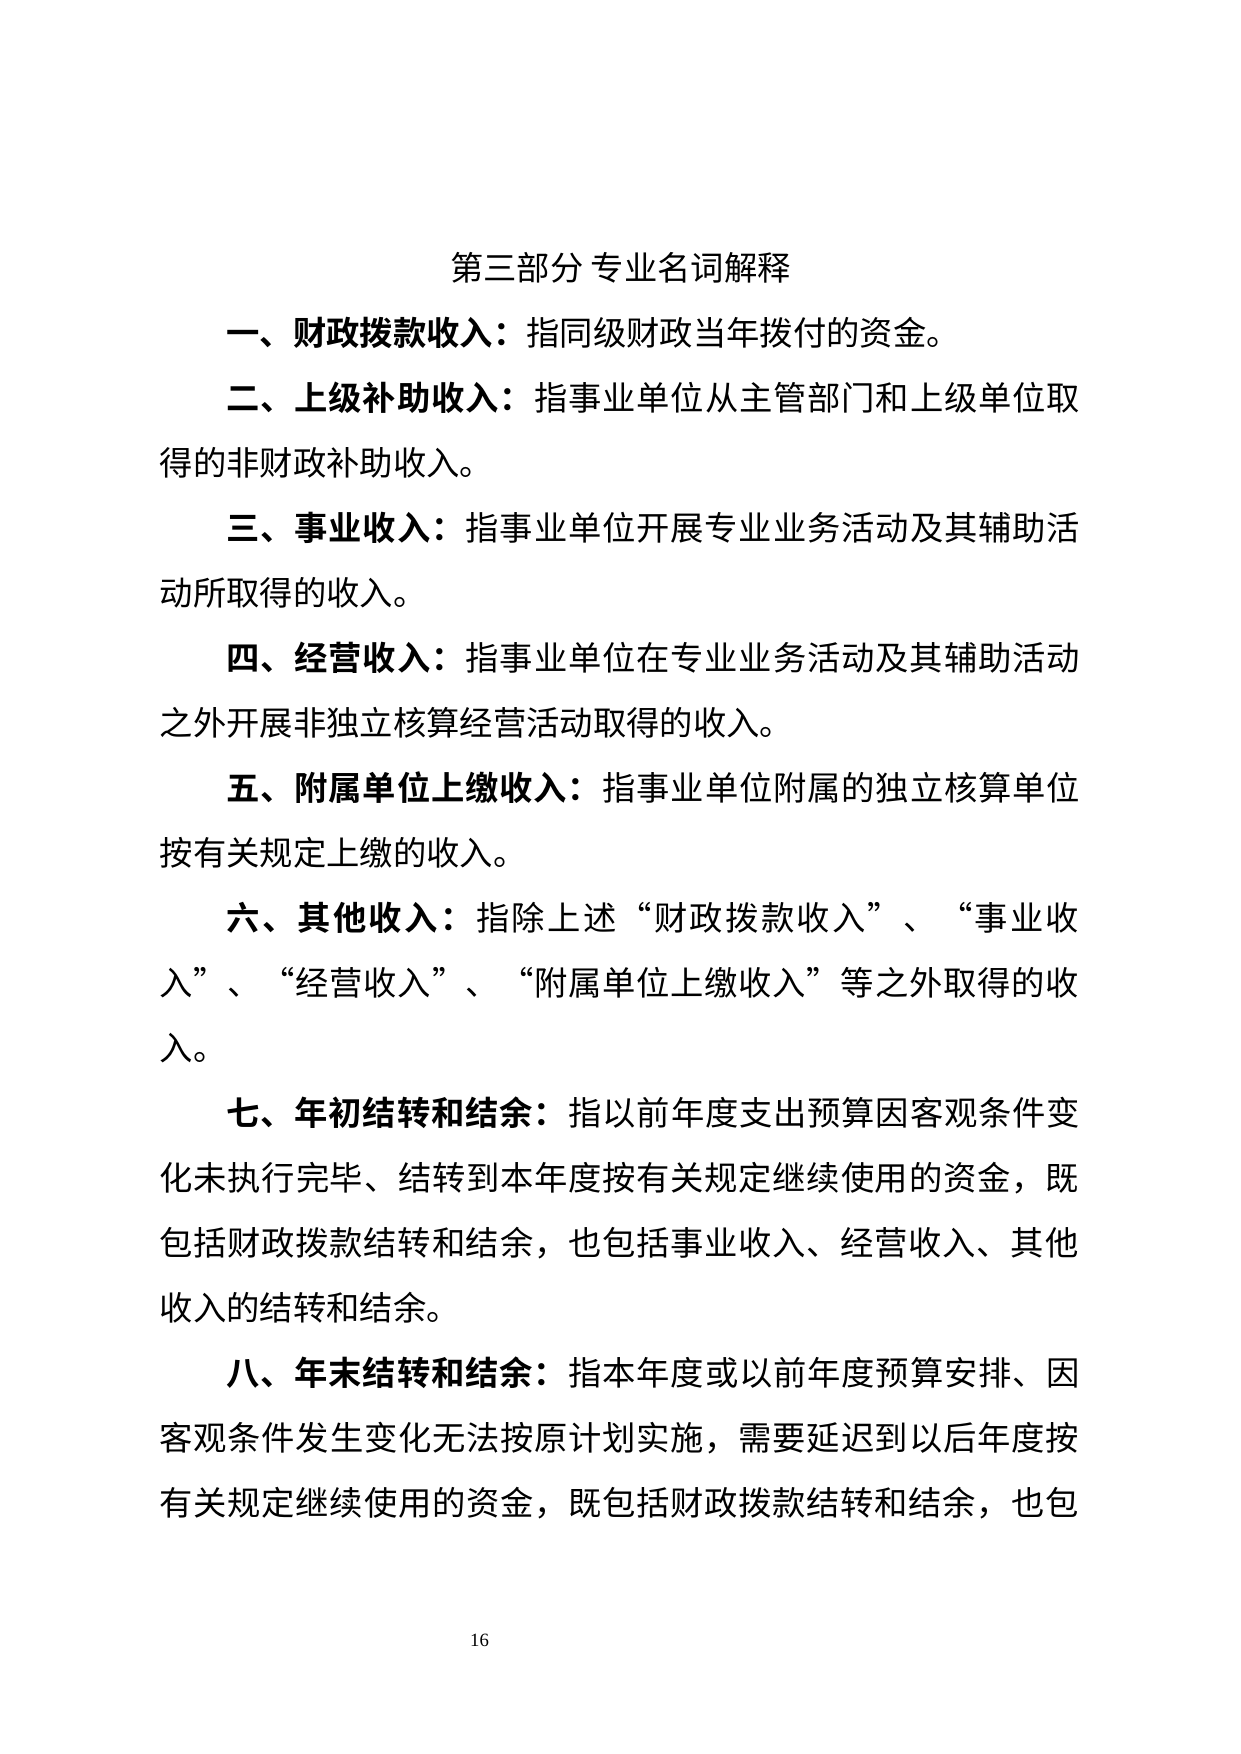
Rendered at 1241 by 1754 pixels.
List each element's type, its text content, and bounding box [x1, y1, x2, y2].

text 三、事业收入：指事业单位开展专业业务活动及其辅助活动所取得的收入。 [159, 493, 1081, 623]
text 四、经营收入：指事业单位在专业业务活动及其辅助活动之外开展非独立核算经营活动取得的收入。 [159, 623, 1081, 753]
text 一、财政拨款收入：指同级财政当年拨付的资金。 [159, 298, 1081, 363]
text 第三部分 专业名词解释 [159, 233, 1081, 298]
text 七、年初结转和结余：指以前年度支出预算因客观条件变化未执行完毕、结转到本年度按有关规定继续使用的资金，既包括财政拨款结转和结余，也包括事业收入、经营收入、其他收入的结转和结余。 [159, 1078, 1081, 1338]
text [159, 1338, 1081, 1533]
text 六、其他收入：指除上述“财政拨款收入”、“事业收入”、“经营收入”、“附属单位上缴收入”等之外取得的收入。 [159, 883, 1081, 1078]
text 五、附属单位上缴收入：指事业单位附属的独立核算单位按有关规定上缴的收入。 [159, 753, 1081, 883]
text 二、上级补助收入：指事业单位从主管部门和上级单位取得的非财政补助收入。 [159, 363, 1081, 493]
